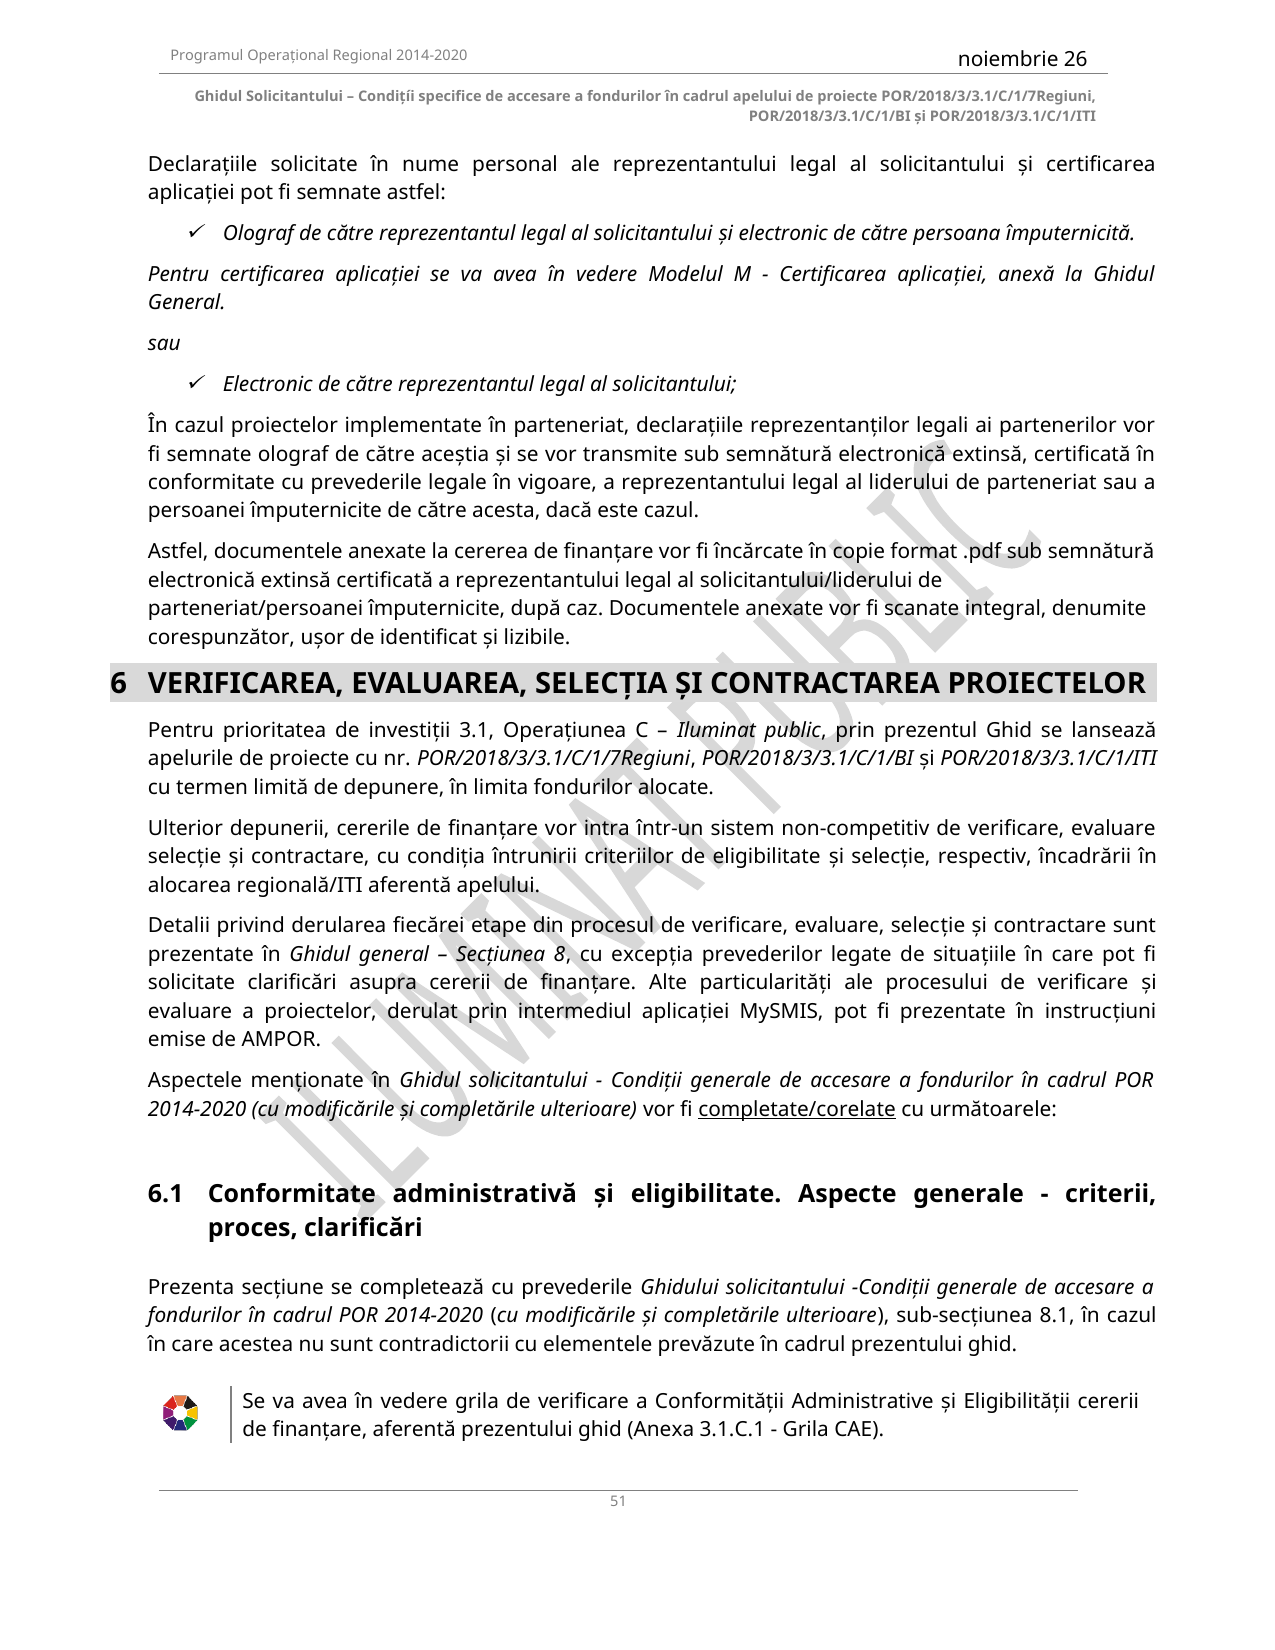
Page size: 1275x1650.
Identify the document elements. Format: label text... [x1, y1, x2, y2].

text În cazul proiectelor implementate în parteneriat, declaraţiile reprezentanţilor legali ai partenerilor vor fi semnate olograf de către aceştia şi se vor transmite sub semnătură electronică extinsă, certificată în conformitate cu prevederile legale în vigoare, a reprezentantului legal al liderului de parteneriat sau a persoanei împuternicite de către acesta, dacă este cazul. [148, 410, 1157, 524]
text Prezenta secțiune se completează cu prevederile Ghidului solicitantului -Condiții generale de accesare a fondurilor în cadrul POR 2014-2020 (cu modificările și completările ulterioare), sub-secțiunea 8.1, în cazul în care acestea nu sunt contradictorii cu elementele prevăzute în cadrul prezentului ghid. [148, 1272, 1157, 1357]
list Olograf de către reprezentantul legal al solicitantului şi electronic de către persoana împuternicită. [185, 218, 1157, 247]
text Pentru certificarea aplicaţiei se va avea în vedere Modelul M - Certificarea aplicaţiei, anexă la Ghidul General. [148, 259, 1157, 316]
text Detalii privind derularea fiecărei etape din procesul de verificare, evaluare, selecție și contractare sunt prezentate în Ghidul general – Secțiunea 8, cu excepția prevederilor legate de situațiile în care pot fi solicitate clarificări asupra cererii de finanțare. Alte particularități ale procesului de verificare și evaluare a proiectelor, derulat prin intermediul aplicației MySMIS, pot fi prezentate în instrucțiuni emise de AMPOR. [148, 911, 1157, 1053]
subtitle VERIFICAREA, EVALUAREA, SELECȚIA ȘI CONTRACTAREA PROIECTELOR [110, 663, 1157, 702]
text Declaraţiile solicitate în nume personal ale reprezentantului legal al solicitantului şi certificarea aplicaţiei pot fi semnate astfel: [148, 149, 1157, 206]
picture [158, 1393, 203, 1436]
text Ulterior depunerii, cererile de finanțare vor intra într-un sistem non-competitiv de verificare, evaluare selecție şi contractare, cu condiţia întrunirii criteriilor de eligibilitate și selecție, respectiv, încadrării în alocarea regională/ITI aferentă apelului. [148, 813, 1157, 898]
table_header Se va avea în vedere grila de verificare a Conformităţii Administrative şi Eligibilităţii cererii de finanţare, aferentă prezentului ghid (Anexa 3.1.C.1 - Grila CAE). [232, 1386, 1152, 1443]
table_header [148, 1386, 230, 1443]
text Aspectele menţionate în Ghidul solicitantului - Condiții generale de accesare a fondurilor în cadrul POR 2014-2020 (cu modificările și completările ulterioare) vor fi completate/corelate cu următoarele: [148, 1065, 1157, 1122]
subtitle Conformitate administrativă și eligibilitate. Aspecte generale - criterii, proces, clarificări [148, 1176, 1157, 1244]
text Pentru prioritatea de investiții 3.1, Operațiunea C – Iluminat public, prin prezentul Ghid se lansează apelurile de proiecte cu nr. POR/2018/3/3.1/C/1/7Regiuni, POR/2018/3/3.1/C/1/BI şi POR/2018/3/3.1/C/1/ITI cu termen limită de depunere, în limita fondurilor alocate. [148, 715, 1157, 800]
list Electronic de către reprezentantul legal al solicitantului; [185, 369, 1157, 398]
text sau [148, 328, 1157, 357]
text Astfel, documentele anexate la cererea de finanțare vor fi încărcate în copie format .pdf sub semnătură electronică extinsă certificată a reprezentantului legal al solicitantului/liderului de parteneriat/persoanei împuternicite, după caz. Documentele anexate vor fi scanate integral, denumite corespunzător, ușor de identificat și lizibile. [148, 537, 1157, 650]
